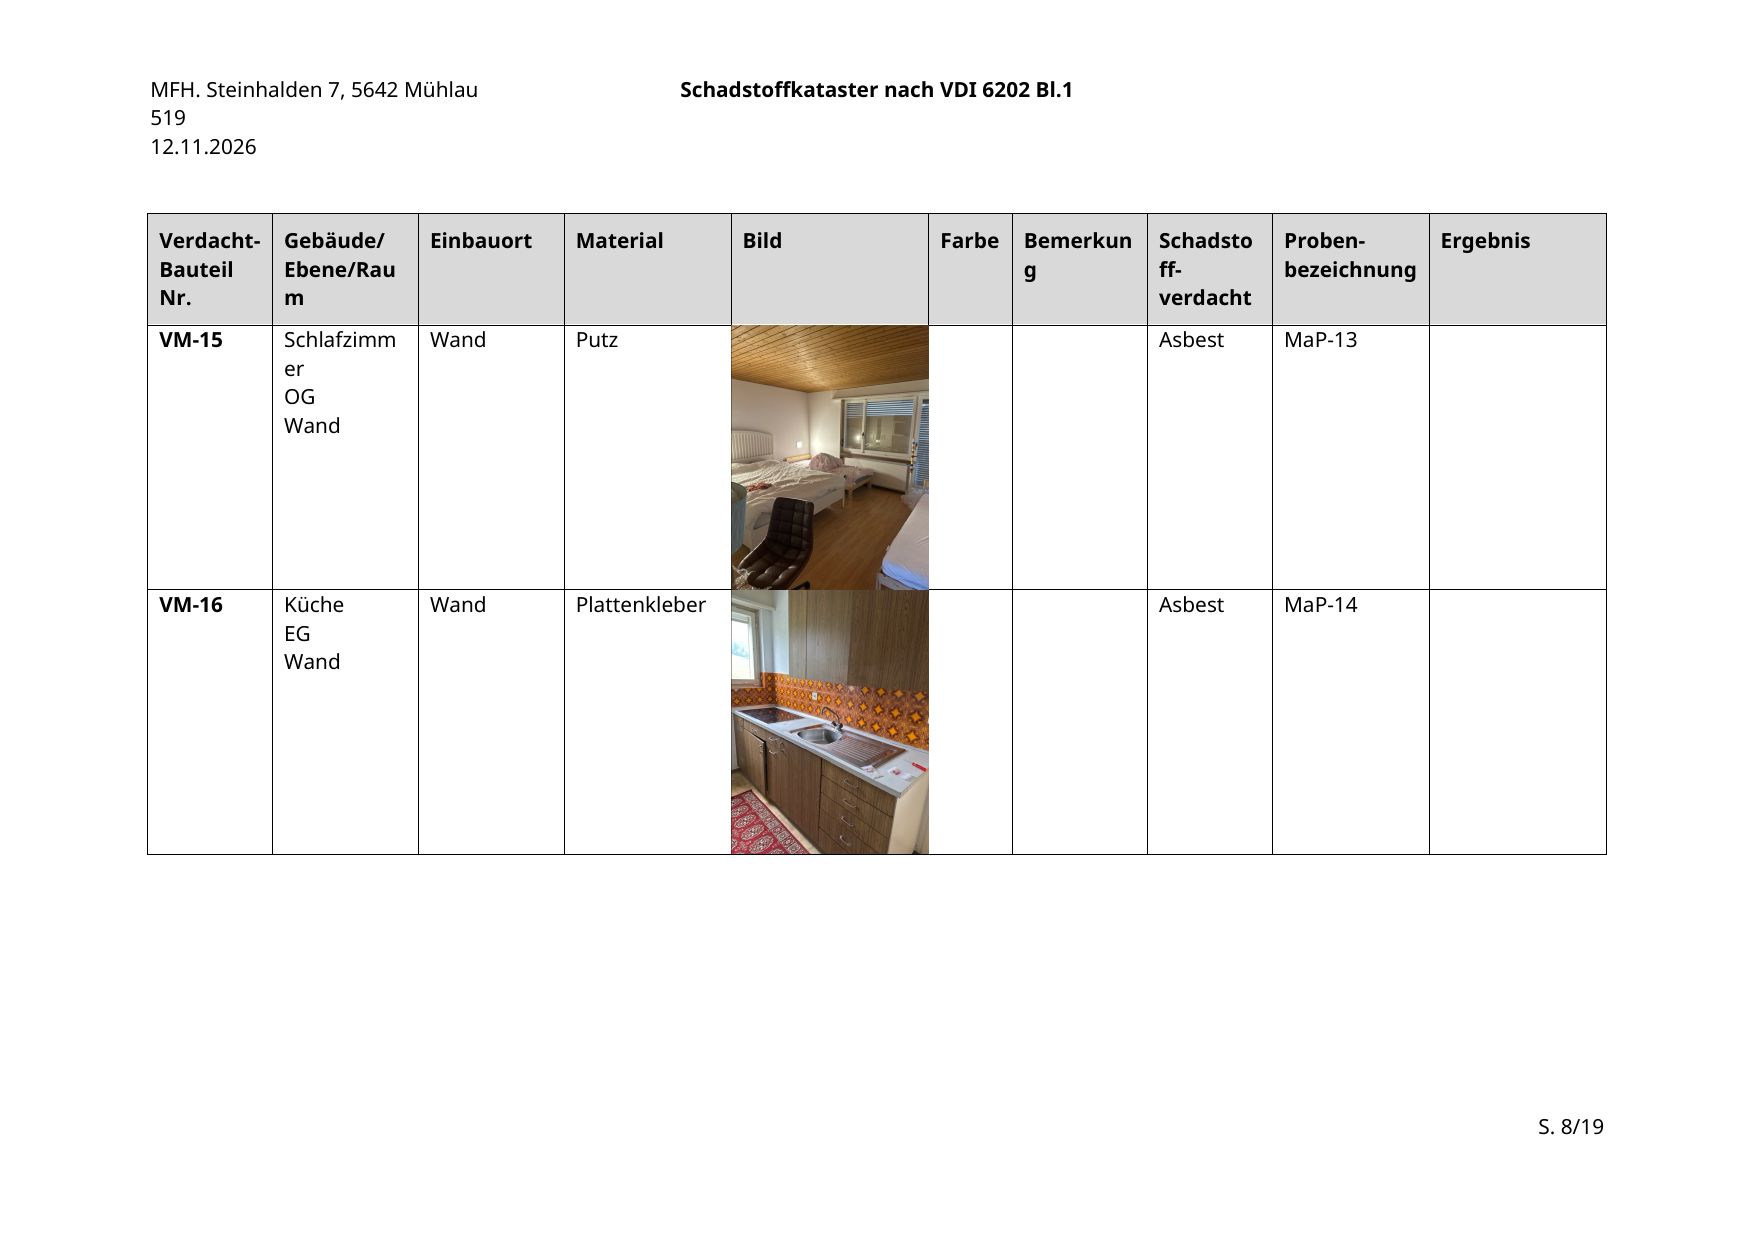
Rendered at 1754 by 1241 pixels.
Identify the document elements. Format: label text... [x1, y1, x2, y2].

table_header Bild [732, 214, 928, 324]
table_header Bemerkung [1013, 214, 1147, 324]
table_header Schadstoff-verdacht [1148, 214, 1272, 324]
table_cell Asbest [1148, 590, 1272, 854]
table_cell Wand [419, 326, 564, 589]
table_cell Wand [419, 590, 564, 854]
table_header Proben-bezeichnung [1273, 214, 1429, 324]
table_cell Küche EG Wand [273, 590, 418, 854]
table_header Material [565, 214, 731, 324]
table_header Farbe [929, 214, 1012, 324]
table_cell [929, 590, 1012, 854]
table_cell [1013, 590, 1147, 854]
table_cell [1430, 590, 1606, 854]
table_cell [1430, 326, 1606, 589]
table_cell VM-16 [148, 590, 272, 854]
table_cell Schlafzimmer OG Wand [273, 326, 418, 589]
table_cell Putz [565, 326, 731, 589]
picture [731, 325, 929, 854]
table_cell Plattenkleber [565, 590, 731, 854]
table_cell MaP-14 [1273, 590, 1429, 854]
table_header Ergebnis [1430, 214, 1606, 324]
table_cell [1013, 326, 1147, 589]
table_header Verdacht-Bauteil Nr. [148, 214, 272, 324]
table_header Gebäude/ Ebene/Raum [273, 214, 418, 324]
table_cell MaP-13 [1273, 326, 1429, 589]
table_header Einbauort [419, 214, 564, 324]
table_cell Asbest [1148, 326, 1272, 589]
table_cell [929, 326, 1012, 589]
table_cell VM-15 [148, 326, 272, 589]
